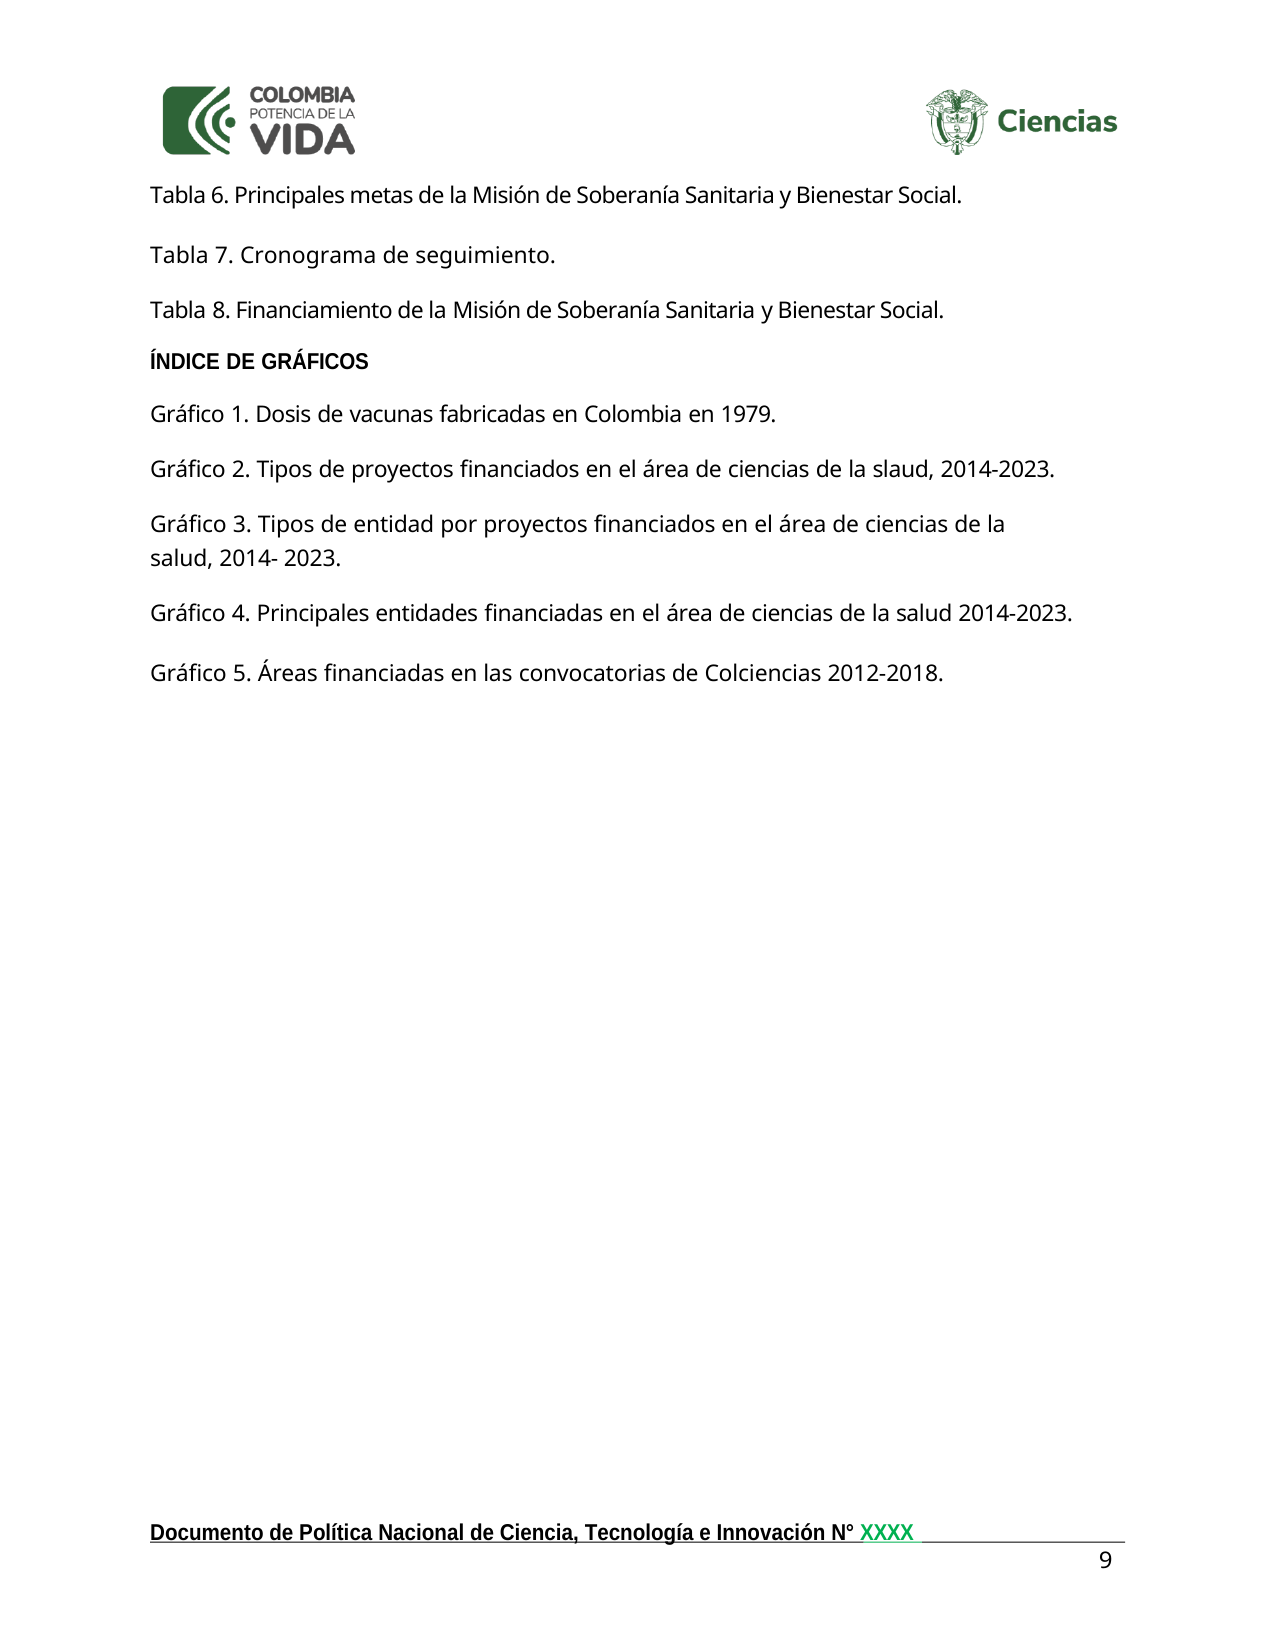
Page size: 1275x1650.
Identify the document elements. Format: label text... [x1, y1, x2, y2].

text Tabla 6. Principales metas de la Misión de Soberanía Sanitaria y Bienestar Social. Tabla 7. Cronograma de seguimiento. [150, 179, 968, 270]
text Gráfico 3. Tipos de entidad por proyectos financiados en el área de ciencias de la salud, 2014- 2023. [150, 508, 1074, 573]
text Gráfico 2. Tipos de proyectos financiados en el área de ciencias de la slaud, 2014-2023. [150, 453, 1137, 484]
picture [915, 81, 1125, 161]
picture [150, 78, 366, 161]
text Tabla 8. Financiamiento de la Misión de Soberanía Sanitaria y Bienestar Social. [150, 298, 1137, 324]
text Gráfico 1. Dosis de vacunas fabricadas en Colombia en 1979. [150, 398, 1137, 429]
text Gráfico 4. Principales entidades financiadas en el área de ciencias de la salud 2014-2023. Gráfico 5. Áreas financiadas en las convocatorias de Colciencias 2012-2018. [150, 597, 1074, 688]
subtitle ÍNDICE DE GRÁFICOS [150, 348, 1137, 374]
